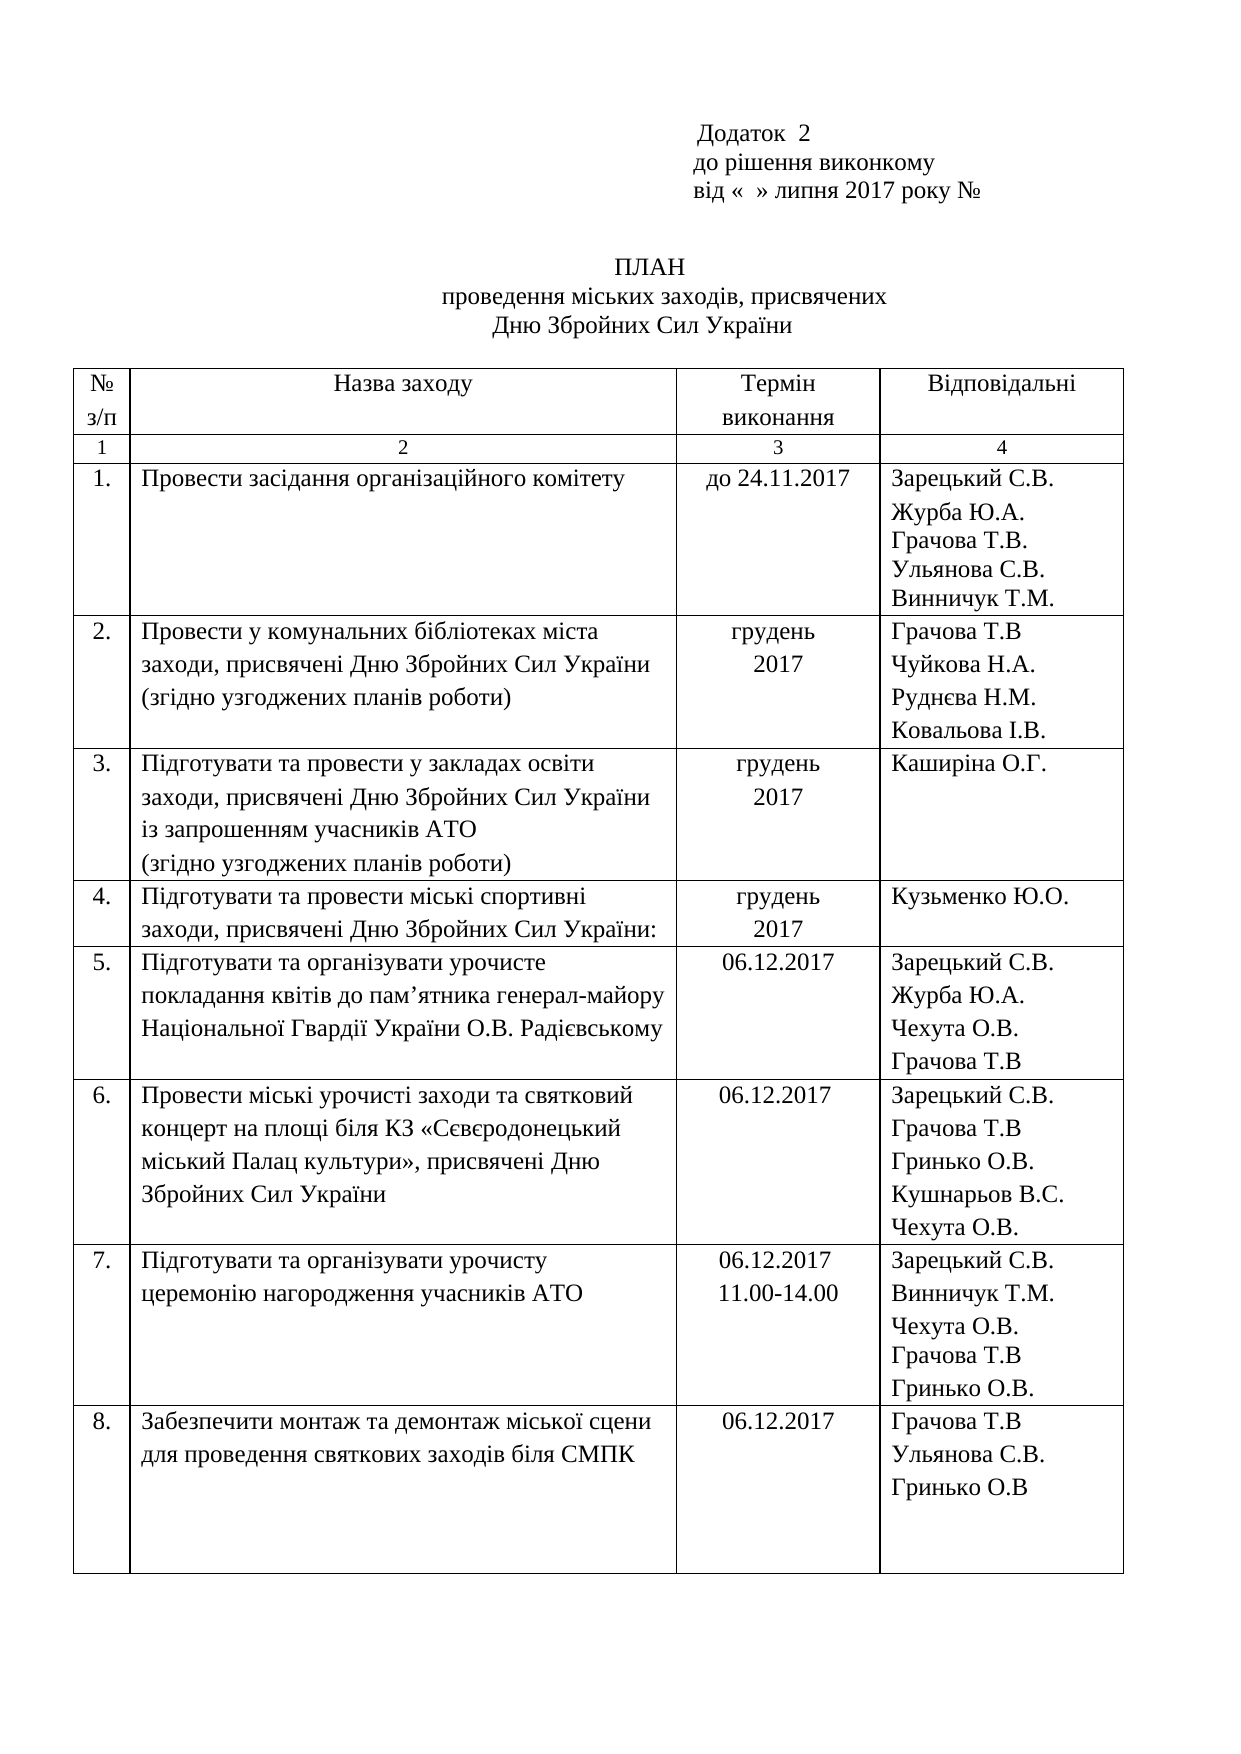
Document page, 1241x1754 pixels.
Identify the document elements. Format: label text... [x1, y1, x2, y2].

table_cell 4. [74, 881, 129, 946]
table_cell 06.12.2017 [677, 947, 879, 1079]
table_cell 4 [881, 435, 1123, 462]
table_cell до 24.11.2017 [677, 464, 879, 615]
table_cell Підготувати та організувати урочисте покладання квітів до пам’ятника генерал-майору Національної Гвардії України О.В. Радієвському [131, 947, 676, 1079]
table_cell 7. [74, 1245, 129, 1405]
table_cell грудень 2017 [677, 749, 879, 880]
table_cell Підготувати та провести у закладах освіти заходи, присвячені Дню Збройних Сил України із запрошенням учасників АТО (згідно узгоджених планів роботи) [131, 749, 676, 880]
text Додаток 2 [634, 118, 1181, 147]
table_header Назва заходу [131, 369, 676, 434]
table_cell 6. [74, 1080, 129, 1244]
table_cell Зарецький С.В. Журба Ю.А. Чехута О.В. Грачова Т.В [881, 947, 1123, 1079]
table_cell 2 [131, 435, 676, 462]
table_cell 1 [74, 435, 129, 462]
table_cell Каширіна О.Г. [881, 749, 1123, 880]
table_cell 8. [74, 1406, 129, 1573]
text від « » липня 2017 року № [118, 176, 1181, 204]
table_cell 3. [74, 749, 129, 880]
table_cell Провести міські урочисті заходи та святковий концерт на площі біля КЗ «Сєвєродонецький міський Палац культури», присвячені Дню Збройних Сил України [131, 1080, 676, 1244]
table_cell Кузьменко Ю.О. [881, 881, 1123, 946]
table_cell Грачова Т.В Чуйкова Н.А. Руднєва Н.М. Ковальова І.В. [881, 616, 1123, 747]
text ПЛАН [118, 252, 1181, 281]
table_cell Зарецький С.В. Винничук Т.М. Чехута О.В. Грачова Т.В Гринько О.В. [881, 1245, 1123, 1405]
table_cell 06.12.2017 [677, 1080, 879, 1244]
table_cell Зарецький С.В. Журба Ю.А. Грачова Т.В. Ульянова С.В. Винничук Т.М. [881, 464, 1123, 615]
text Дню Збройних Сил України [118, 310, 1166, 339]
table_cell 3 [677, 435, 879, 462]
table_header Відповідальні [881, 369, 1123, 434]
table_cell Зарецький С.В. Грачова Т.В Гринько О.В. Кушнарьов В.С. Чехута О.В. [881, 1080, 1123, 1244]
table_cell 1. [74, 464, 129, 615]
table_cell 06.12.2017 [677, 1406, 879, 1573]
table_header № з/п [74, 369, 129, 434]
table_cell грудень 2017 [677, 881, 879, 946]
text проведення міських заходів, присвячених [118, 281, 1166, 310]
text до рішення виконкому [118, 147, 1181, 176]
table_cell Провести у комунальних бібліотеках міста заходи, присвячені Дню Збройних Сил України (згідно узгоджених планів роботи) [131, 616, 676, 747]
table_cell 5. [74, 947, 129, 1079]
table_cell 06.12.2017 11.00-14.00 [677, 1245, 879, 1405]
table_cell Забезпечити монтаж та демонтаж міської сцени для проведення святкових заходів біля СМПК [131, 1406, 676, 1573]
table_cell Підготувати та організувати урочисту церемонію нагородження учасників АТО [131, 1245, 676, 1405]
table_cell Провести засідання організаційного комітету [131, 464, 676, 615]
table_cell Підготувати та провести міські спортивні заходи, присвячені Дню Збройних Сил України: [131, 881, 676, 946]
table_cell 2. [74, 616, 129, 747]
table_cell Грачова Т.В Ульянова С.В. Гринько О.В [881, 1406, 1123, 1573]
table_header Термін виконання [677, 369, 879, 434]
table_cell грудень 2017 [677, 616, 879, 747]
